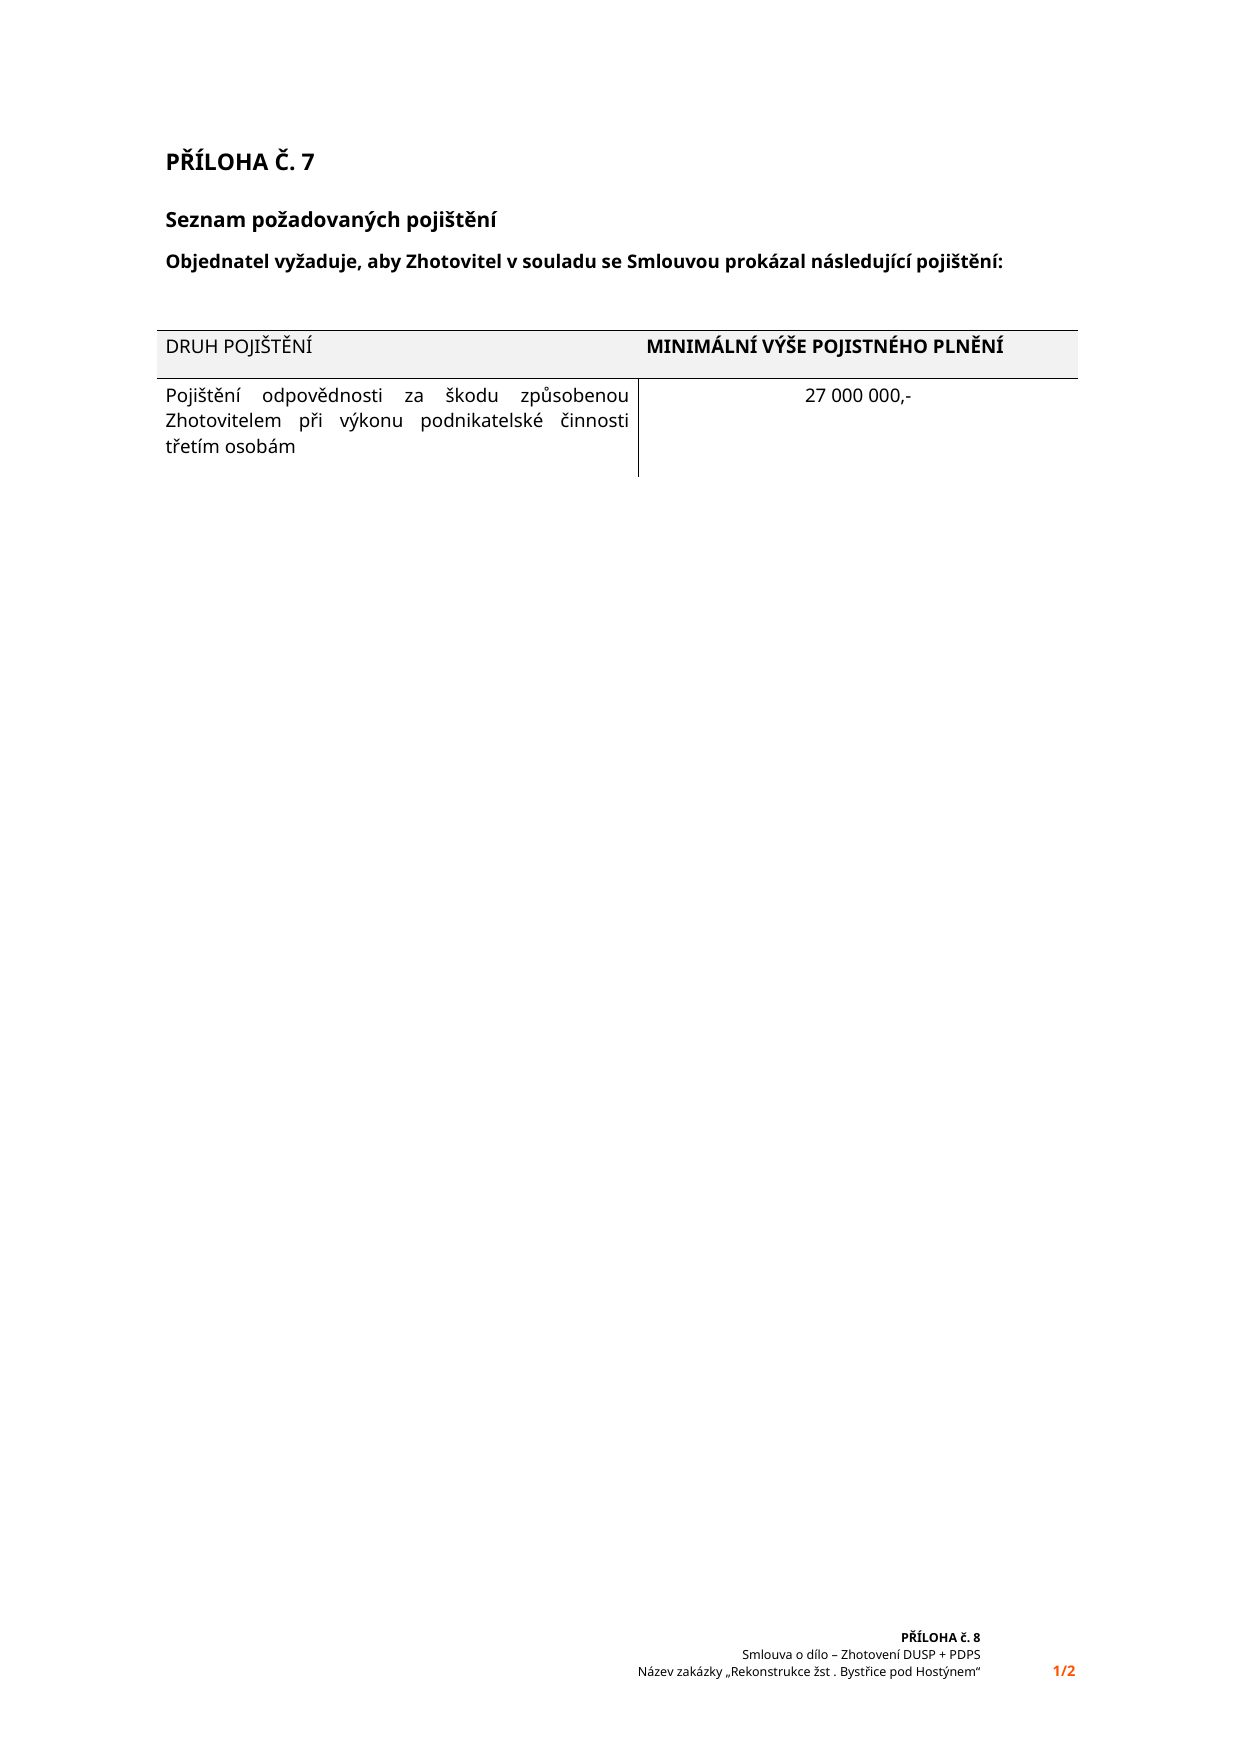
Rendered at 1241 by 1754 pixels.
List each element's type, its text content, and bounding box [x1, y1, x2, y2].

table_cell Pojištění odpovědnosti za škodu způsobenou Zhotovitelem při výkonu podnikatelské činnosti třetím osobám [157, 379, 638, 477]
text Seznam požadovaných pojištění [165, 205, 1075, 233]
table_header DRUH POJIŠTĚNÍ [157, 331, 638, 378]
table_cell 27 000 000,- [639, 379, 1078, 477]
table_header MINIMÁLNÍ VÝŠE POJISTNÉHO PLNĚNÍ [638, 331, 1078, 378]
text Objednatel vyžaduje, aby Zhotovitel v souladu se Smlouvou prokázal následující pojištění: [165, 249, 1075, 274]
text Příloha č. 7 [165, 146, 1075, 177]
